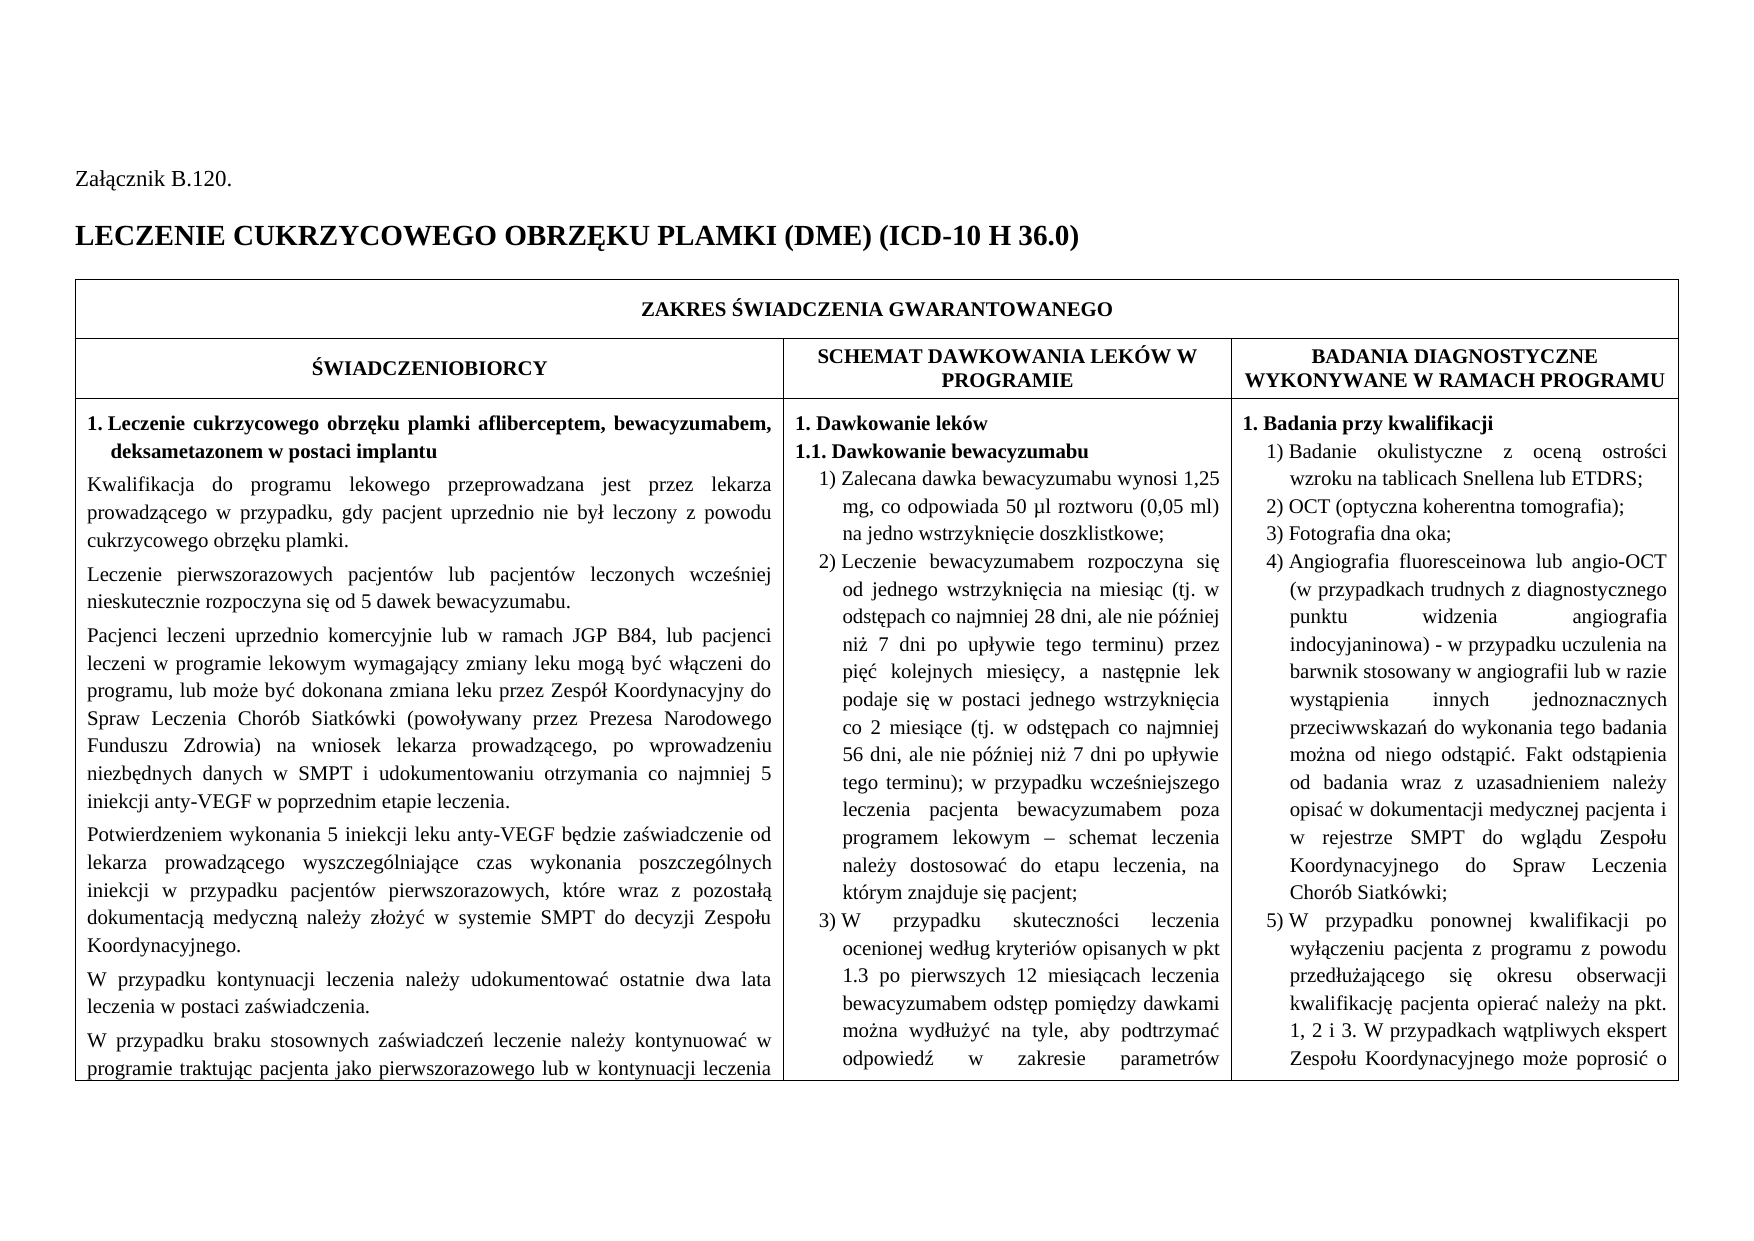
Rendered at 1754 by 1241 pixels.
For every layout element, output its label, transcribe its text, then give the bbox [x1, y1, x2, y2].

table_header ZAKRES ŚWIADCZENIA GWARANTOWANEGO [76, 280, 1678, 338]
text Załącznik B.120. [75, 165, 1679, 192]
table_cell ŚWIADCZENIOBIORCY [76, 339, 783, 397]
text LECZENIE CUKRZYCOWEGO OBRZĘKU PLAMKI (DME) (ICD-10 H 36.0) [75, 218, 1679, 252]
table_cell SCHEMAT DAWKOWANIA LEKÓW W PROGRAMIE [784, 339, 1231, 397]
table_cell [784, 399, 1231, 1080]
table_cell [76, 399, 783, 1080]
table_cell BADANIA DIAGNOSTYCZNE WYKONYWANE W RAMACH PROGRAMU [1232, 339, 1678, 397]
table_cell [1232, 399, 1678, 1080]
